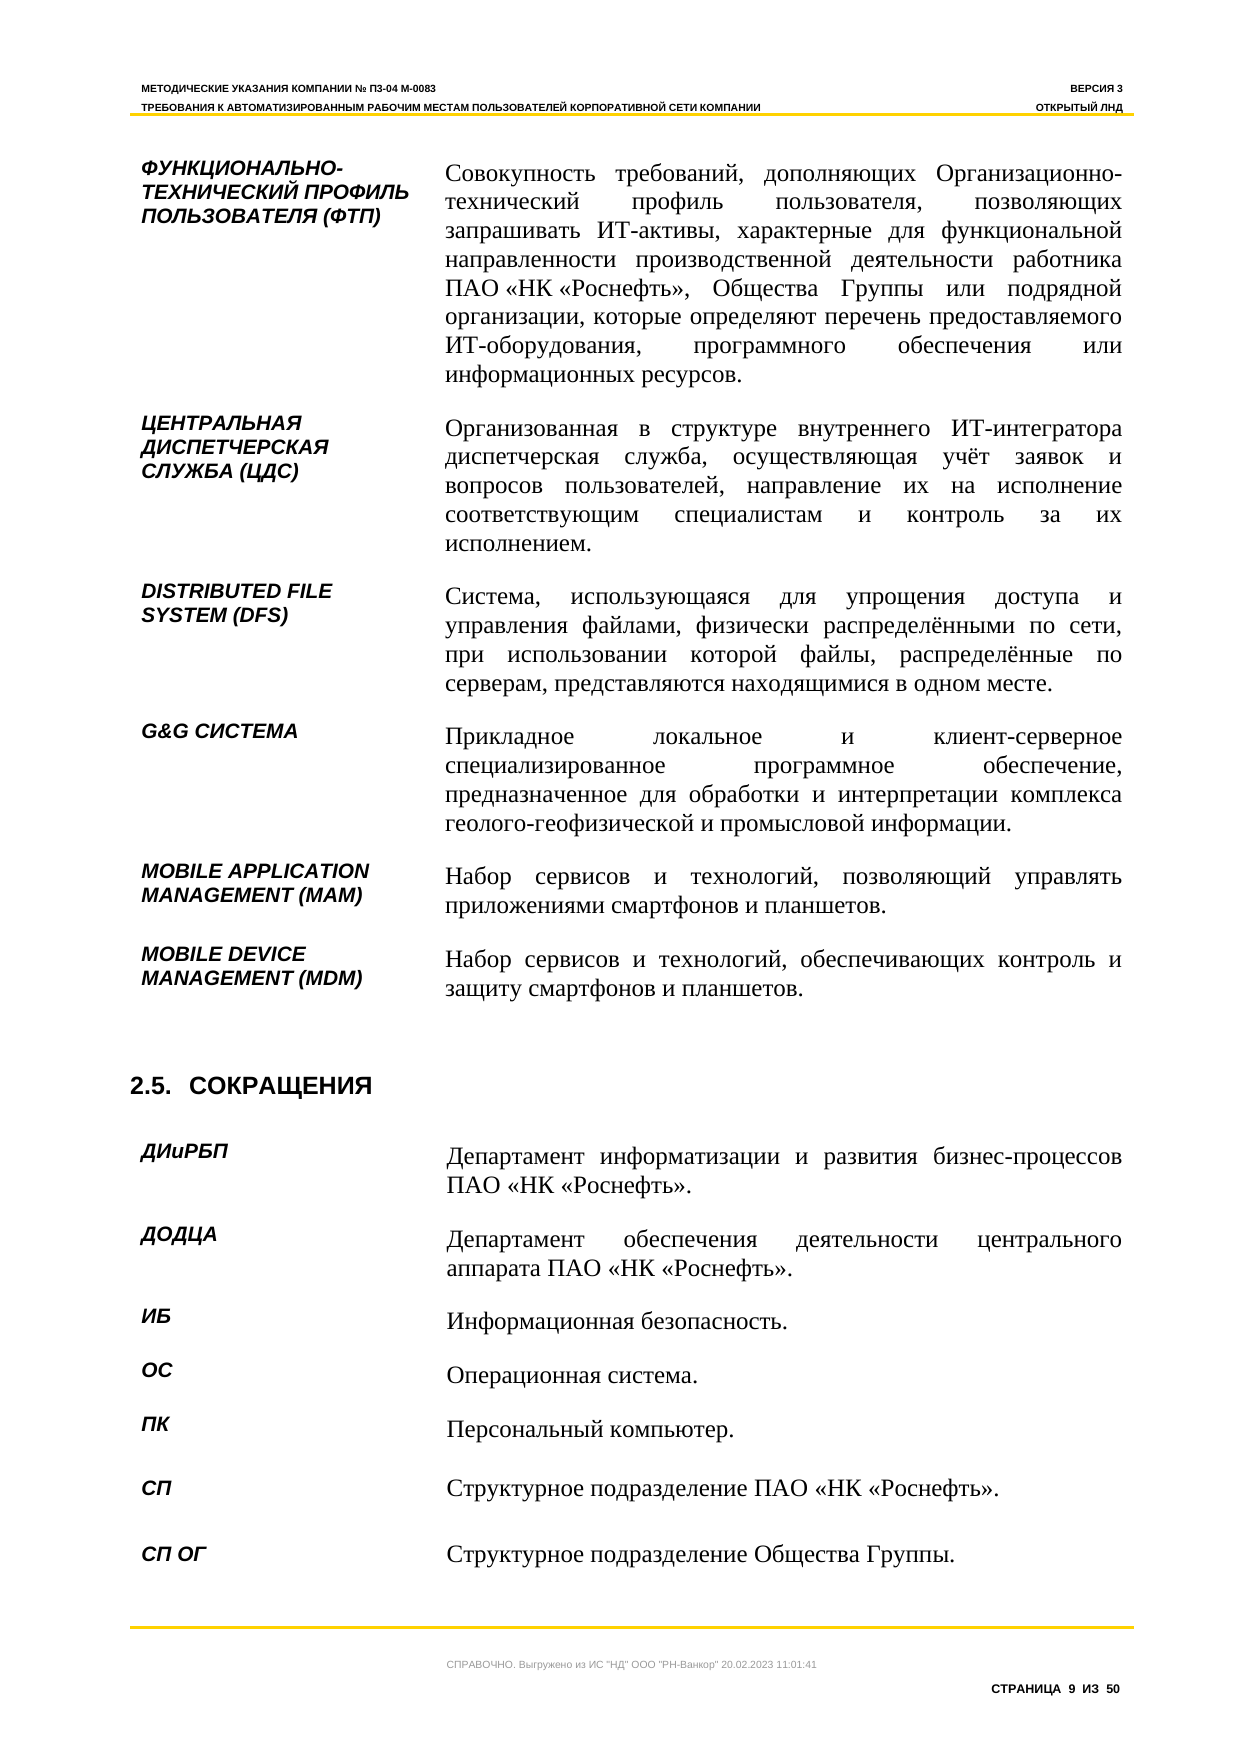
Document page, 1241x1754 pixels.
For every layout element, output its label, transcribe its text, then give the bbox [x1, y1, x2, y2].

table_cell ДОДЦА [130, 1211, 435, 1294]
table_cell ОС [130, 1348, 435, 1401]
table_cell Совокупность требований, дополняющих Организационно-технический профиль пользователя, позволяющих запрашивать ИТ-активы, характерные для функциональной направленности производственной деятельности работника ПАО «НК «Роснефть», Общества Группы или подрядной организации, которые определяют перечень предоставляемого ИТ-оборудования, программного обеспечения или информационных ресурсов. [434, 145, 1134, 400]
table_cell СП [130, 1455, 435, 1521]
table_cell Персональный компьютер. [435, 1401, 1134, 1455]
table_cell Операционная система. [435, 1348, 1134, 1401]
table_cell MOBILE APPLICATION MANAGEMENT (MAM) [130, 849, 433, 931]
table_cell Информационная безопасность. [435, 1294, 1134, 1348]
table_cell Департамент обеспечения деятельности центрального аппарата ПАО «НК «Роснефть». [435, 1211, 1134, 1294]
table_cell Набор сервисов и технологий, обеспечивающих контроль и защиту смартфонов и планшетов. [434, 931, 1134, 1014]
list СОКРАЩЕНИЯ [130, 1071, 1134, 1100]
table_cell Система, использующаяся для упрощения доступа и управления файлами, физически распределёнными по сети, при использовании которой файлы, распределённые по серверам, представляются находящимися в одном месте. [434, 569, 1134, 709]
table_cell DISTRIBUTED FILE SYSTEM (DFS) [130, 569, 433, 709]
table_cell Структурное подразделение Общества Группы. [435, 1521, 1134, 1586]
table_cell Прикладное локальное и клиент-серверное специализированное программное обеспечение, предназначенное для обработки и интерпретации комплекса геолого-геофизической и промысловой информации. [434, 709, 1134, 849]
table_cell ФУНКЦИОНАЛЬНО-ТЕХНИЧЕСКИЙ ПРОФИЛЬ ПОЛЬЗОВАТЕЛЯ (ФТП) [130, 145, 433, 400]
table_cell Структурное подразделение ПАО «НК «Роснефть». [435, 1455, 1134, 1521]
table_cell Набор сервисов и технологий, позволяющий управлять приложениями смартфонов и планшетов. [434, 849, 1134, 931]
table_cell ЦЕНТРАЛЬНАЯ ДИСПЕТЧЕРСКАЯ СЛУЖБА (ЦДС) [130, 400, 433, 569]
table_cell MOBILE DEVICE MANAGEMENT (MDM) [130, 931, 433, 1014]
table_cell ИБ [130, 1294, 435, 1348]
table_cell G&G СИСТЕМА [130, 709, 433, 849]
table_cell ПК [130, 1401, 435, 1455]
table_header ДИиРБП [130, 1129, 435, 1211]
table_cell СП ОГ [130, 1521, 435, 1586]
table_cell Организованная в структуре внутреннего ИТ-интегратора диспетчерская служба, осуществляющая учёт заявок и вопросов пользователей, направление их на исполнение соответствующим специалистам и контроль за их исполнением. [434, 400, 1134, 569]
table_header Департамент информатизации и развития бизнес-процессов ПАО «НК «Роснефть». [435, 1129, 1134, 1211]
